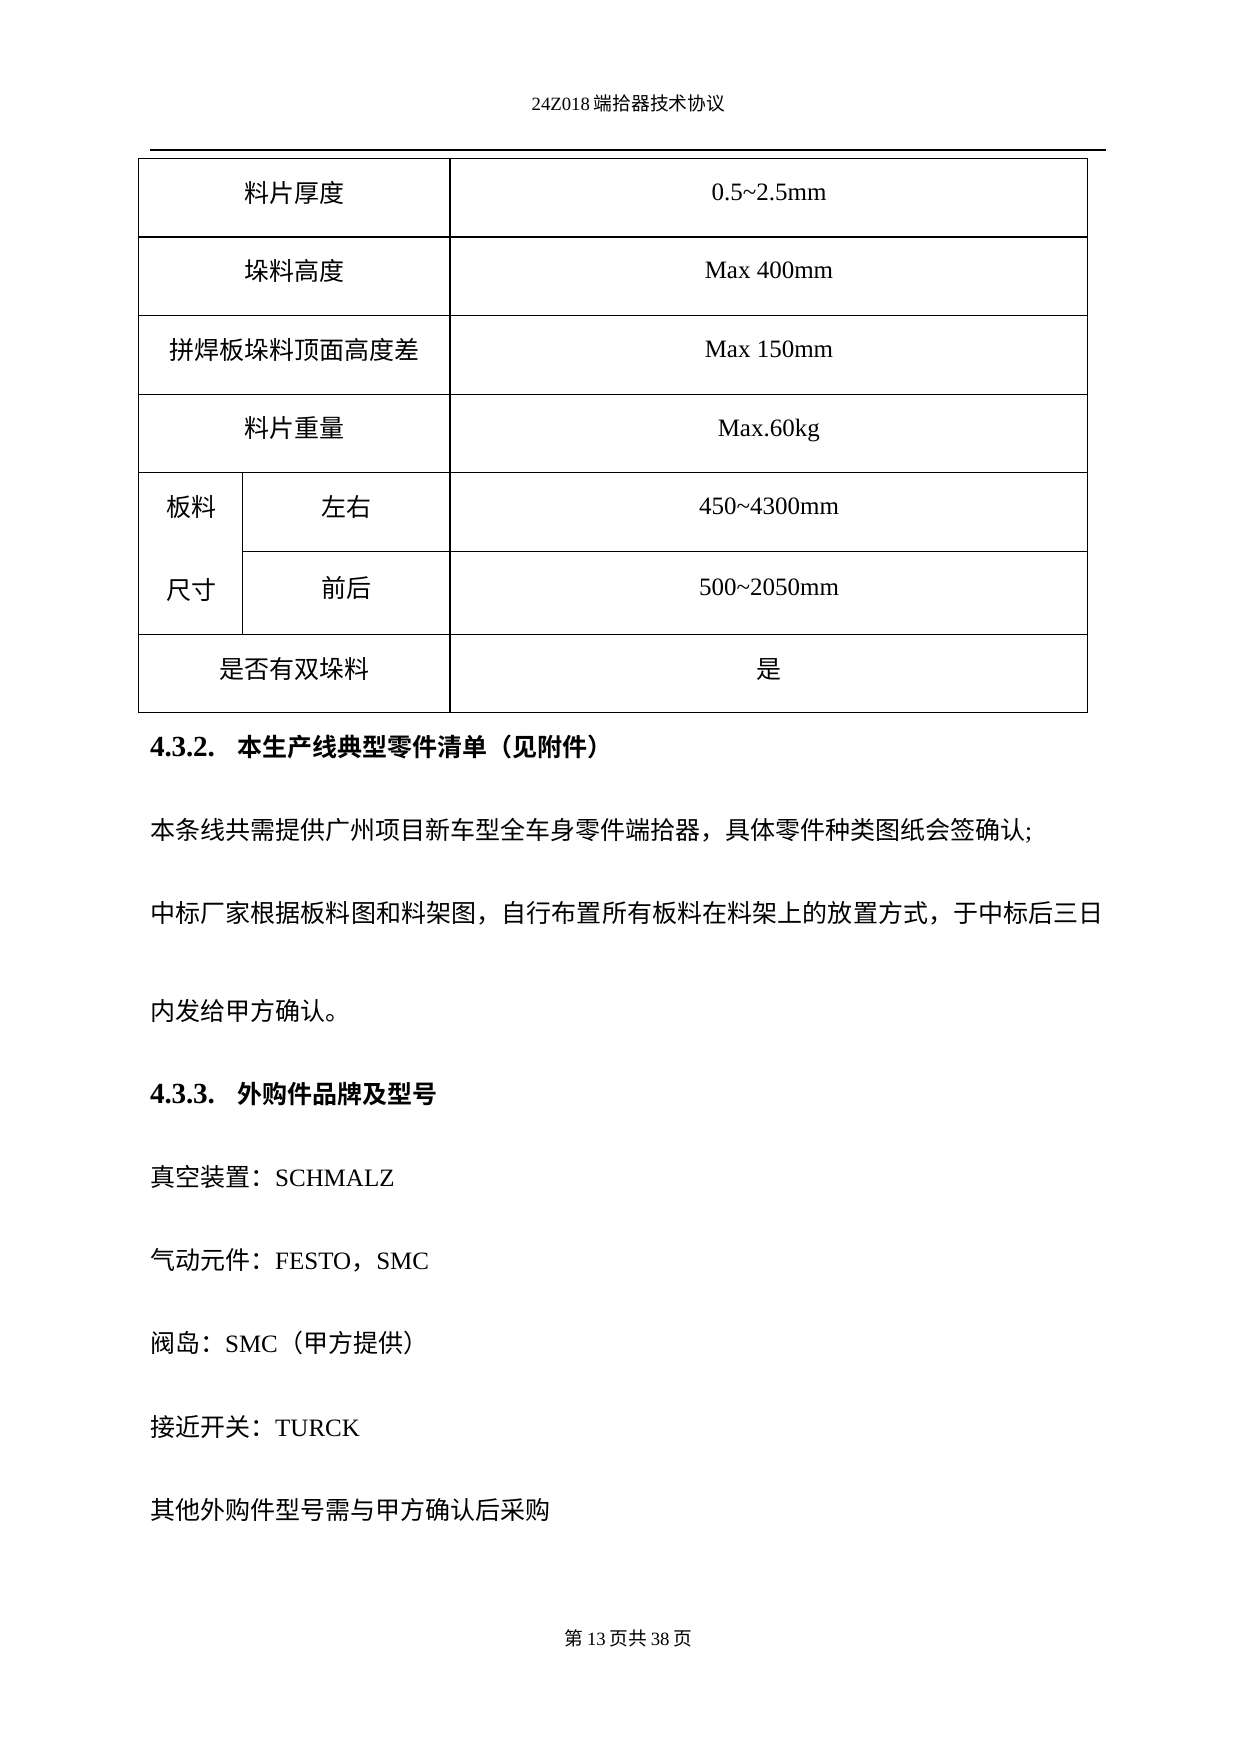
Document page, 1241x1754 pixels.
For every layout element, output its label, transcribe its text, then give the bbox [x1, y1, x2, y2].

text 本条线共需提供广州项目新车型全车身零件端拾器，具体零件种类图纸会签确认; [150, 796, 1106, 861]
table_cell Max 150mm [451, 316, 1087, 393]
table_cell 500~2050mm [451, 552, 1087, 634]
table_cell 前后 [243, 552, 449, 634]
table_cell 料片重量 [139, 395, 449, 472]
text 气动元件：FESTO，SMC [150, 1226, 1106, 1291]
table_cell 是否有双垛料 [139, 635, 449, 712]
table_cell 是 [451, 635, 1087, 712]
table_cell 板料 尺寸 [139, 473, 242, 634]
list 本生产线典型零件清单（见附件） [150, 713, 1106, 778]
table_cell 垛料高度 [139, 238, 449, 315]
table_header 0.5~2.5mm [451, 159, 1087, 236]
list 外购件品牌及型号 [150, 1060, 1106, 1125]
table_cell 450~4300mm [451, 473, 1087, 551]
text 中标厂家根据板料图和料架图，自行布置所有板料在料架上的放置方式，于中标后三日内发给甲方确认。 [150, 879, 1106, 1042]
table_header 料片厚度 [139, 159, 449, 236]
table_cell Max.60kg [451, 395, 1087, 472]
text 其他外购件型号需与甲方确认后采购 [150, 1476, 1106, 1541]
table_cell 左右 [243, 473, 449, 551]
table_cell Max 400mm [451, 238, 1087, 315]
text 真空装置：SCHMALZ [150, 1143, 1106, 1208]
text 接近开关：TURCK [150, 1393, 1106, 1458]
text 阀岛：SMC（甲方提供） [150, 1309, 1106, 1374]
table_cell 拼焊板垛料顶面高度差 [139, 316, 449, 393]
